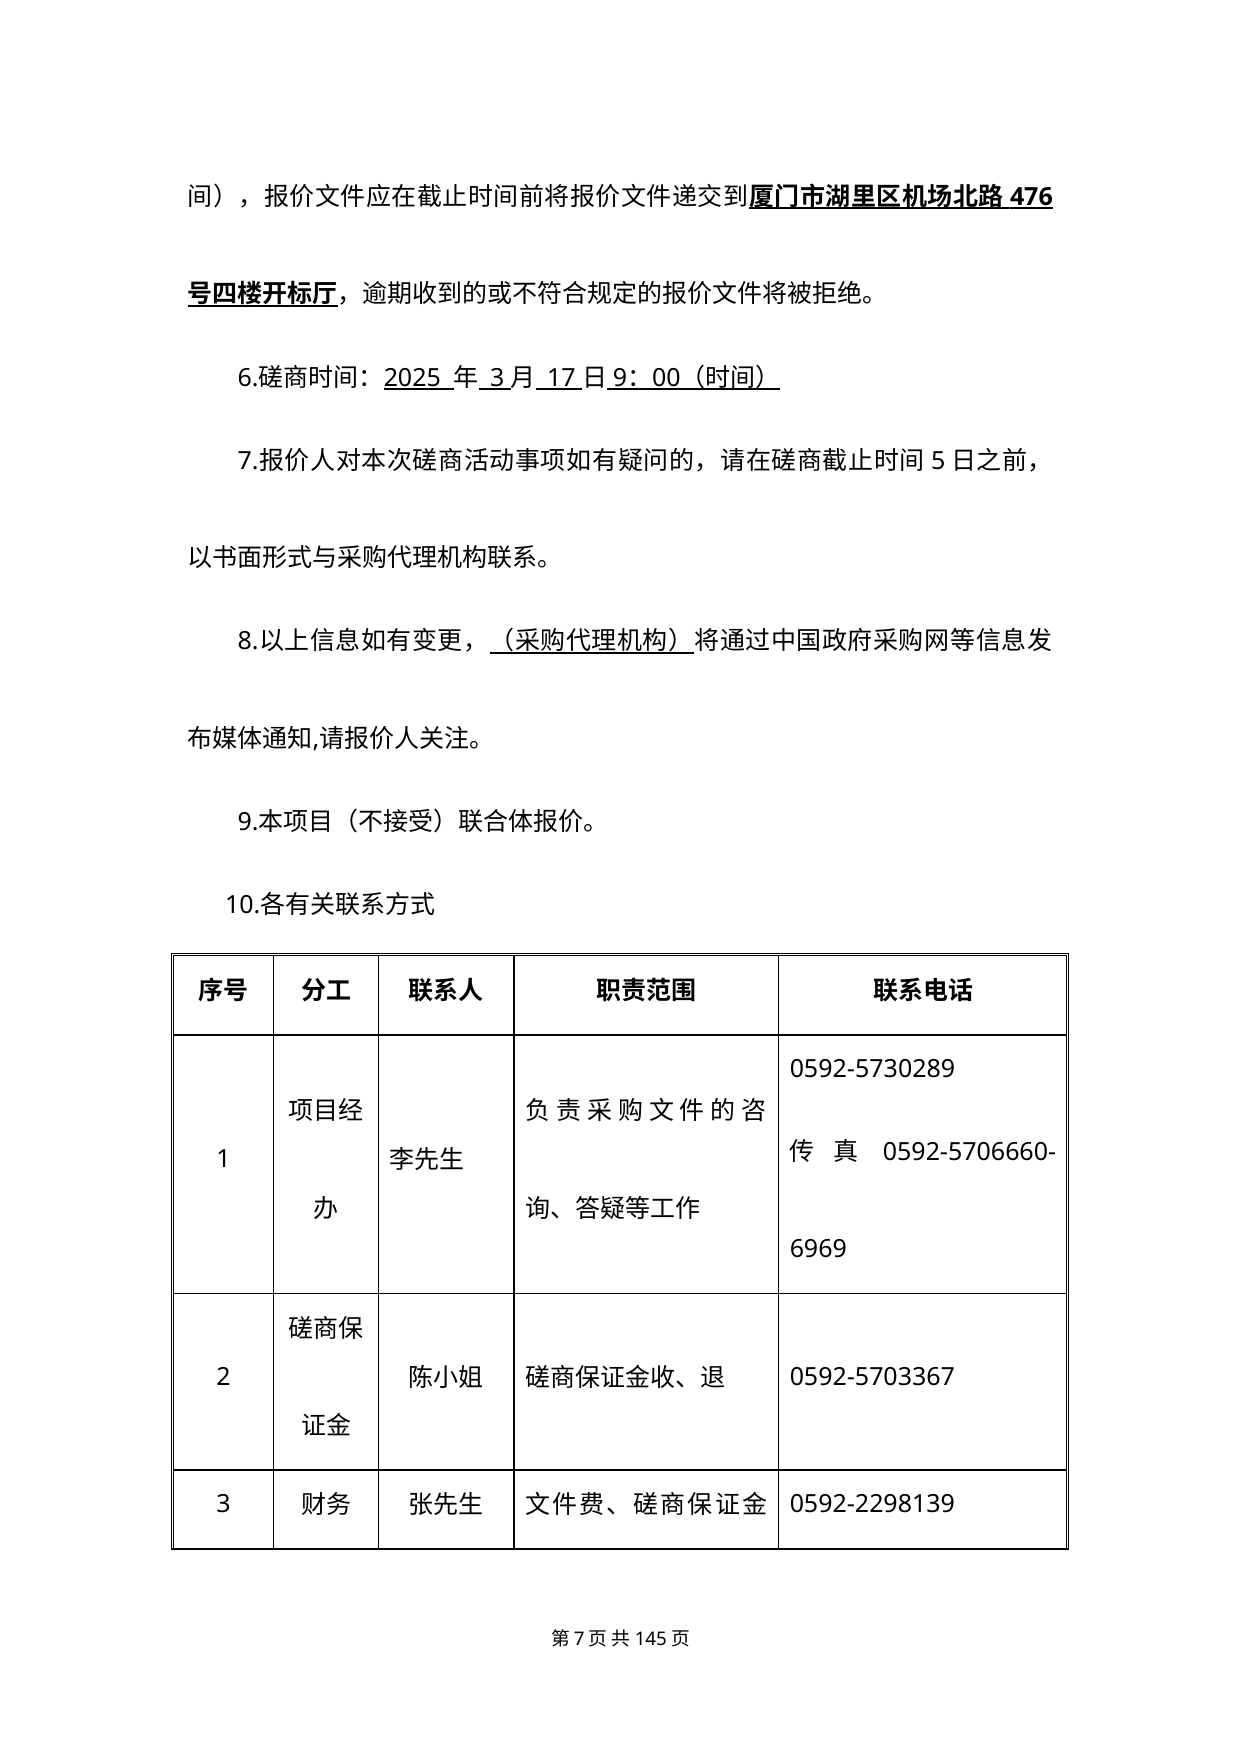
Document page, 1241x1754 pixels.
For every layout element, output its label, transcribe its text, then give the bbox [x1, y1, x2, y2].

table_cell 0592-2298139 [779, 1471, 1066, 1548]
table_header 联系电话 [779, 956, 1066, 1034]
table_header 职责范围 [515, 956, 778, 1034]
table_cell 2 [174, 1294, 273, 1469]
table_cell 项目经办 [274, 1036, 378, 1292]
table_header 分工 [274, 956, 378, 1034]
table_cell 财务 [274, 1471, 378, 1548]
text 9.本项目（不接受）联合体报价。 [187, 787, 1053, 852]
text 8.以上信息如有变更，（采购代理机构）将通过中国政府采购网等信息发布媒体通知,请报价人关注。 [187, 606, 1053, 769]
table_cell 张先生 [379, 1471, 513, 1548]
table_header 联系人 [379, 956, 513, 1034]
table_cell 负责采购文件的咨询、答疑等工作 [515, 1036, 778, 1292]
table_cell 0592-5703367 [779, 1294, 1066, 1469]
text 10.各有关联系方式 [187, 870, 1053, 935]
table_cell 文件费、磋商保证金到账咨询 [515, 1471, 778, 1548]
table_cell 李先生 [379, 1036, 513, 1292]
table_header 序号 [174, 956, 273, 1034]
table_cell 3 [174, 1471, 273, 1548]
text 6.磋商时间：2025 年 3 月 17 日 9：00（时间） [237, 343, 1053, 408]
table_cell 磋商保证金收、退 [515, 1294, 778, 1469]
table_cell 0592-5730289 传真0592-5706660-6969 [779, 1036, 1066, 1292]
table_cell 陈小姐 [379, 1294, 513, 1469]
table_cell 磋商保证金 [274, 1294, 378, 1469]
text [187, 162, 1053, 324]
table_cell 1 [174, 1036, 273, 1292]
text 7.报价人对本次磋商活动事项如有疑问的，请在磋商截止时间5日之前，以书面形式与采购代理机构联系。 [187, 426, 1053, 588]
